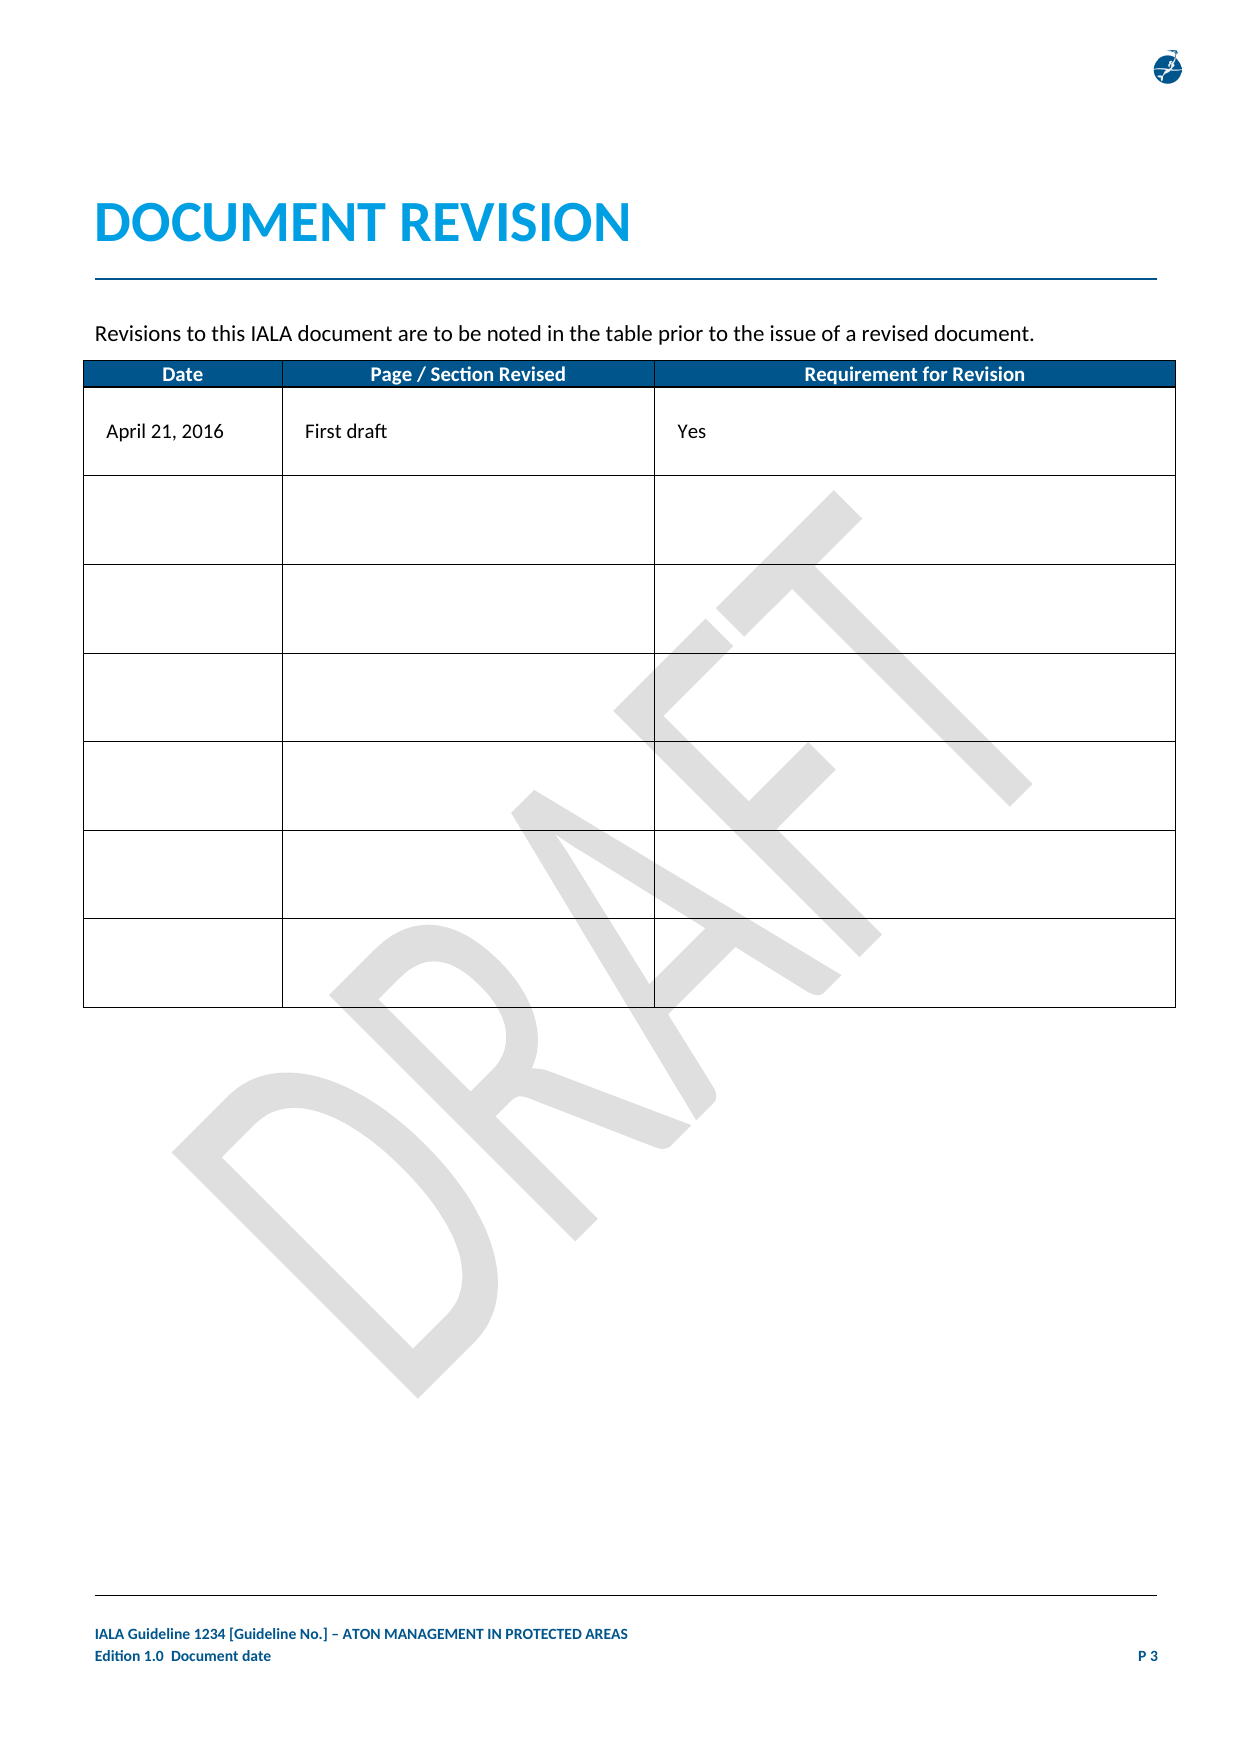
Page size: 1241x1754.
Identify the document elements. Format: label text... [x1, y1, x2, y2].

table_cell [84, 742, 282, 830]
table_cell First draft [283, 388, 654, 475]
table_cell [655, 654, 1175, 741]
picture [1122, 0, 1241, 119]
table_cell [283, 742, 654, 830]
text Revisions to this IALA document are to be noted in the table prior to the issue of a revised document. [94, 319, 1157, 347]
table_cell [283, 565, 654, 652]
table_cell Yes [655, 388, 1175, 475]
table_header Date [84, 361, 282, 386]
table_cell [283, 476, 654, 564]
table_header Page / Section Revised [283, 361, 654, 386]
table_cell April 21, 2016 [84, 388, 282, 475]
table_cell [283, 919, 654, 1007]
table_cell [84, 831, 282, 918]
table_cell [84, 565, 282, 652]
table_cell [283, 654, 654, 741]
table_cell [84, 919, 282, 1007]
table_cell [283, 831, 654, 918]
table_cell [84, 476, 282, 564]
table_cell [655, 919, 1175, 1007]
table_cell [655, 565, 1175, 652]
table_header Requirement for Revision [655, 361, 1175, 386]
table_cell [655, 476, 1175, 564]
table_cell [655, 742, 1175, 830]
table_cell [84, 654, 282, 741]
table_cell [655, 831, 1175, 918]
